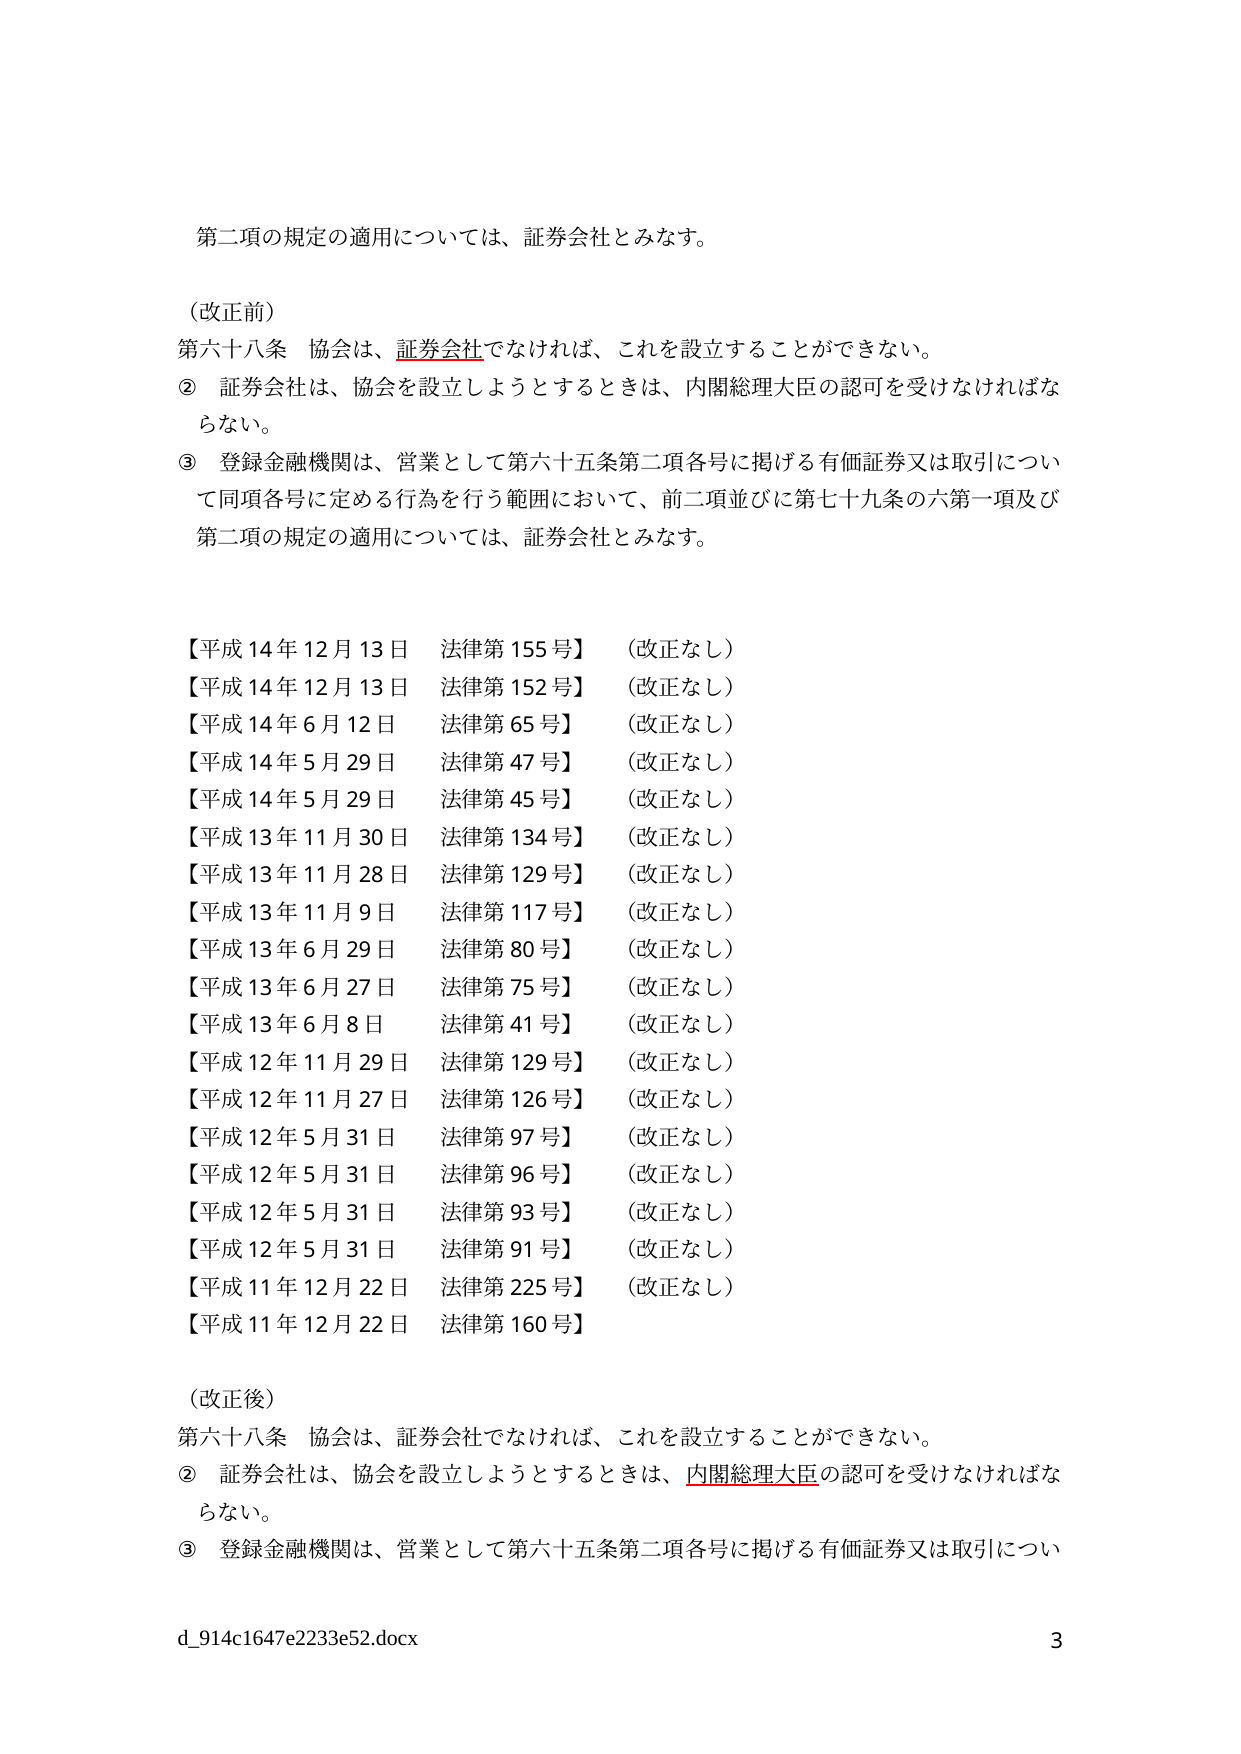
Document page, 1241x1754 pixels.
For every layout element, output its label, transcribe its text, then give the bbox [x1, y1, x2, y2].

text 【平成12年11月27日 法律第126号】 （改正なし） [177, 1079, 1063, 1117]
text 【平成12年5月31日 法律第91号】 （改正なし） [177, 1229, 1063, 1267]
text 【平成12年5月31日 法律第96号】 （改正なし） [177, 1154, 1063, 1192]
text 【平成14年12月13日 法律第152号】 （改正なし） [177, 667, 1063, 704]
text 【平成14年12月13日 法律第155号】 （改正なし） [177, 629, 1063, 667]
text 【平成11年12月22日 法律第225号】 （改正なし） [177, 1267, 1063, 1304]
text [177, 1529, 1063, 1567]
text 【平成13年6月8日 法律第41号】 （改正なし） [177, 1004, 1063, 1042]
text 【平成13年11月9日 法律第117号】 （改正なし） [177, 892, 1063, 929]
text 第六十八条 協会は、証券会社でなければ、これを設立することができない。 [177, 1417, 1063, 1454]
text 【平成14年5月29日 法律第45号】 （改正なし） [177, 779, 1063, 817]
text 第六十八条 協会は、証券会社でなければ、これを設立することができない。 [177, 329, 1063, 367]
text 【平成12年5月31日 法律第93号】 （改正なし） [177, 1192, 1063, 1229]
text 【平成14年6月12日 法律第65号】 （改正なし） [177, 704, 1063, 742]
text 【平成11年12月22日 法律第160号】 [177, 1304, 1063, 1342]
text 【平成12年5月31日 法律第97号】 （改正なし） [177, 1117, 1063, 1154]
text 【平成14年5月29日 法律第47号】 （改正なし） [177, 742, 1063, 779]
text 【平成12年11月29日 法律第129号】 （改正なし） [177, 1042, 1063, 1079]
text 【平成13年6月27日 法律第75号】 （改正なし） [177, 967, 1063, 1004]
text 【平成13年11月30日 法律第134号】 （改正なし） [177, 817, 1063, 854]
text （改正前） [177, 292, 1063, 329]
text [177, 367, 1063, 442]
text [177, 217, 1063, 254]
text ③ 登録金融機関は、営業として第六十五条第二項各号に掲げる有価証券又は取引について同項各号に定める行為を行う範囲において、前二項並びに第七十九条の六第一項及び第二項の規定の適用については、証券会社とみなす。 [177, 442, 1063, 554]
text ② 証券会社は、協会を設立しようとするときは、内閣総理大臣の認可を受けなければならない。 [177, 1454, 1063, 1529]
text 【平成13年6月29日 法律第80号】 （改正なし） [177, 929, 1063, 967]
text （改正後） [177, 1379, 1063, 1417]
text 【平成13年11月28日 法律第129号】 （改正なし） [177, 854, 1063, 892]
